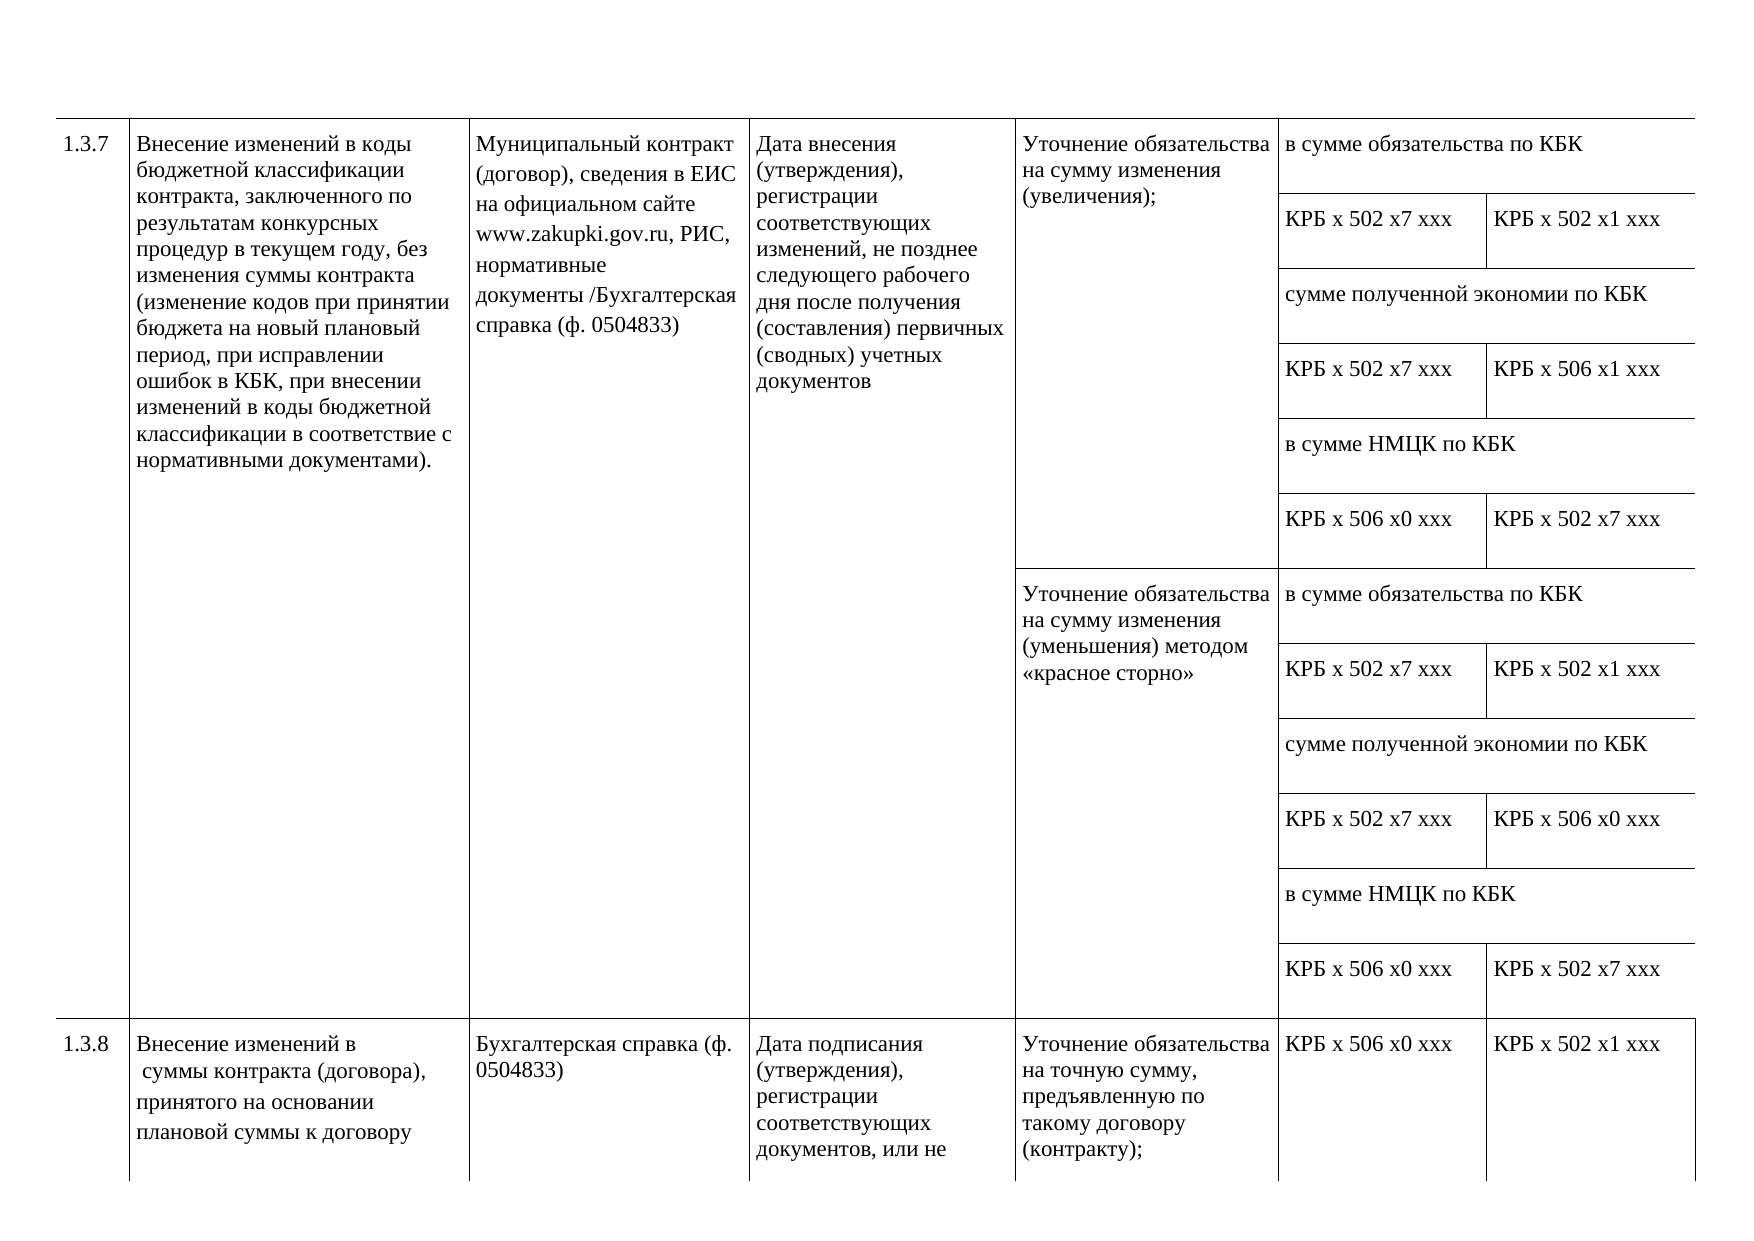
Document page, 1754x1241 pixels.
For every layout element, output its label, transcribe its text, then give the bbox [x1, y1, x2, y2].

table_cell КРБ х 506 x0 xxx [1279, 944, 1486, 1018]
table_cell КРБ х 506 x0 xxx [1279, 494, 1486, 568]
table_cell в сумме НМЦК по КБК [1279, 869, 1695, 943]
table_cell в сумме обязательства по КБК [1279, 119, 1695, 193]
table_cell КРБ х 506 x0 xxx [1279, 1019, 1486, 1181]
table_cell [1016, 1019, 1278, 1181]
table_cell КРБ х 502 x1 xxx [1487, 1019, 1695, 1181]
table_cell КРБ х 502 x7 xxx [1487, 944, 1695, 1018]
table_cell сумме полученной экономии по КБК [1279, 269, 1695, 343]
table_cell в сумме обязательства по КБК [1279, 569, 1695, 643]
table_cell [470, 1019, 749, 1181]
table_cell Муниципальный контракт (договор), сведения в ЕИС на официальном сайте www.zakupki.gov.ru, РИС, нормативные документы /Бухгалтерская справка (ф. 0504833) [470, 119, 749, 1018]
table_cell КРБ х 502 x7 xxx [1279, 194, 1486, 268]
table_cell КРБ х 502 x7 xxx [1487, 494, 1695, 568]
table_cell Уточнение обязательства на сумму изменения (уменьшения) методом «красное сторно» [1016, 569, 1278, 1018]
table_cell КРБ х 506 x0 xxx [1487, 794, 1695, 868]
table_cell 1.3.8 [56, 1019, 129, 1181]
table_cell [750, 1019, 1015, 1181]
table_cell сумме полученной экономии по КБК [1279, 719, 1695, 793]
table_cell КРБ х 506 x1 xxx [1487, 344, 1695, 418]
table_cell КРБ х 502 x7 xxx [1279, 644, 1486, 718]
table_cell КРБ х 502 x1 xxx [1487, 644, 1695, 718]
table_cell Уточнение обязательства на сумму изменения (увеличения); [1016, 119, 1278, 568]
table_cell в сумме НМЦК по КБК [1279, 419, 1695, 493]
table_cell Внесение изменений в коды бюджетной классификации контракта, заключенного по результатам конкурсных процедур в текущем году, без изменения суммы контракта (изменение кодов при принятии бюджета на новый плановый период, при исправлении ошибок в КБК, при внесении изменений в коды бюджетной классификации в соответствие с нормативными документами). [130, 119, 469, 1018]
table_cell КРБ х 502 x7 xxx [1279, 794, 1486, 868]
table_cell КРБ х 502 x7 xxx [1279, 344, 1486, 418]
table_cell КРБ х 502 x1 xxx [1487, 194, 1695, 268]
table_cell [130, 1019, 469, 1181]
table_cell 1.3.7 [56, 119, 129, 1018]
table_cell Дата внесения (утверждения), регистрации соответствующих изменений, не позднее следующего рабочего дня после получения (составления) первичных (сводных) учетных документов [750, 119, 1015, 1018]
